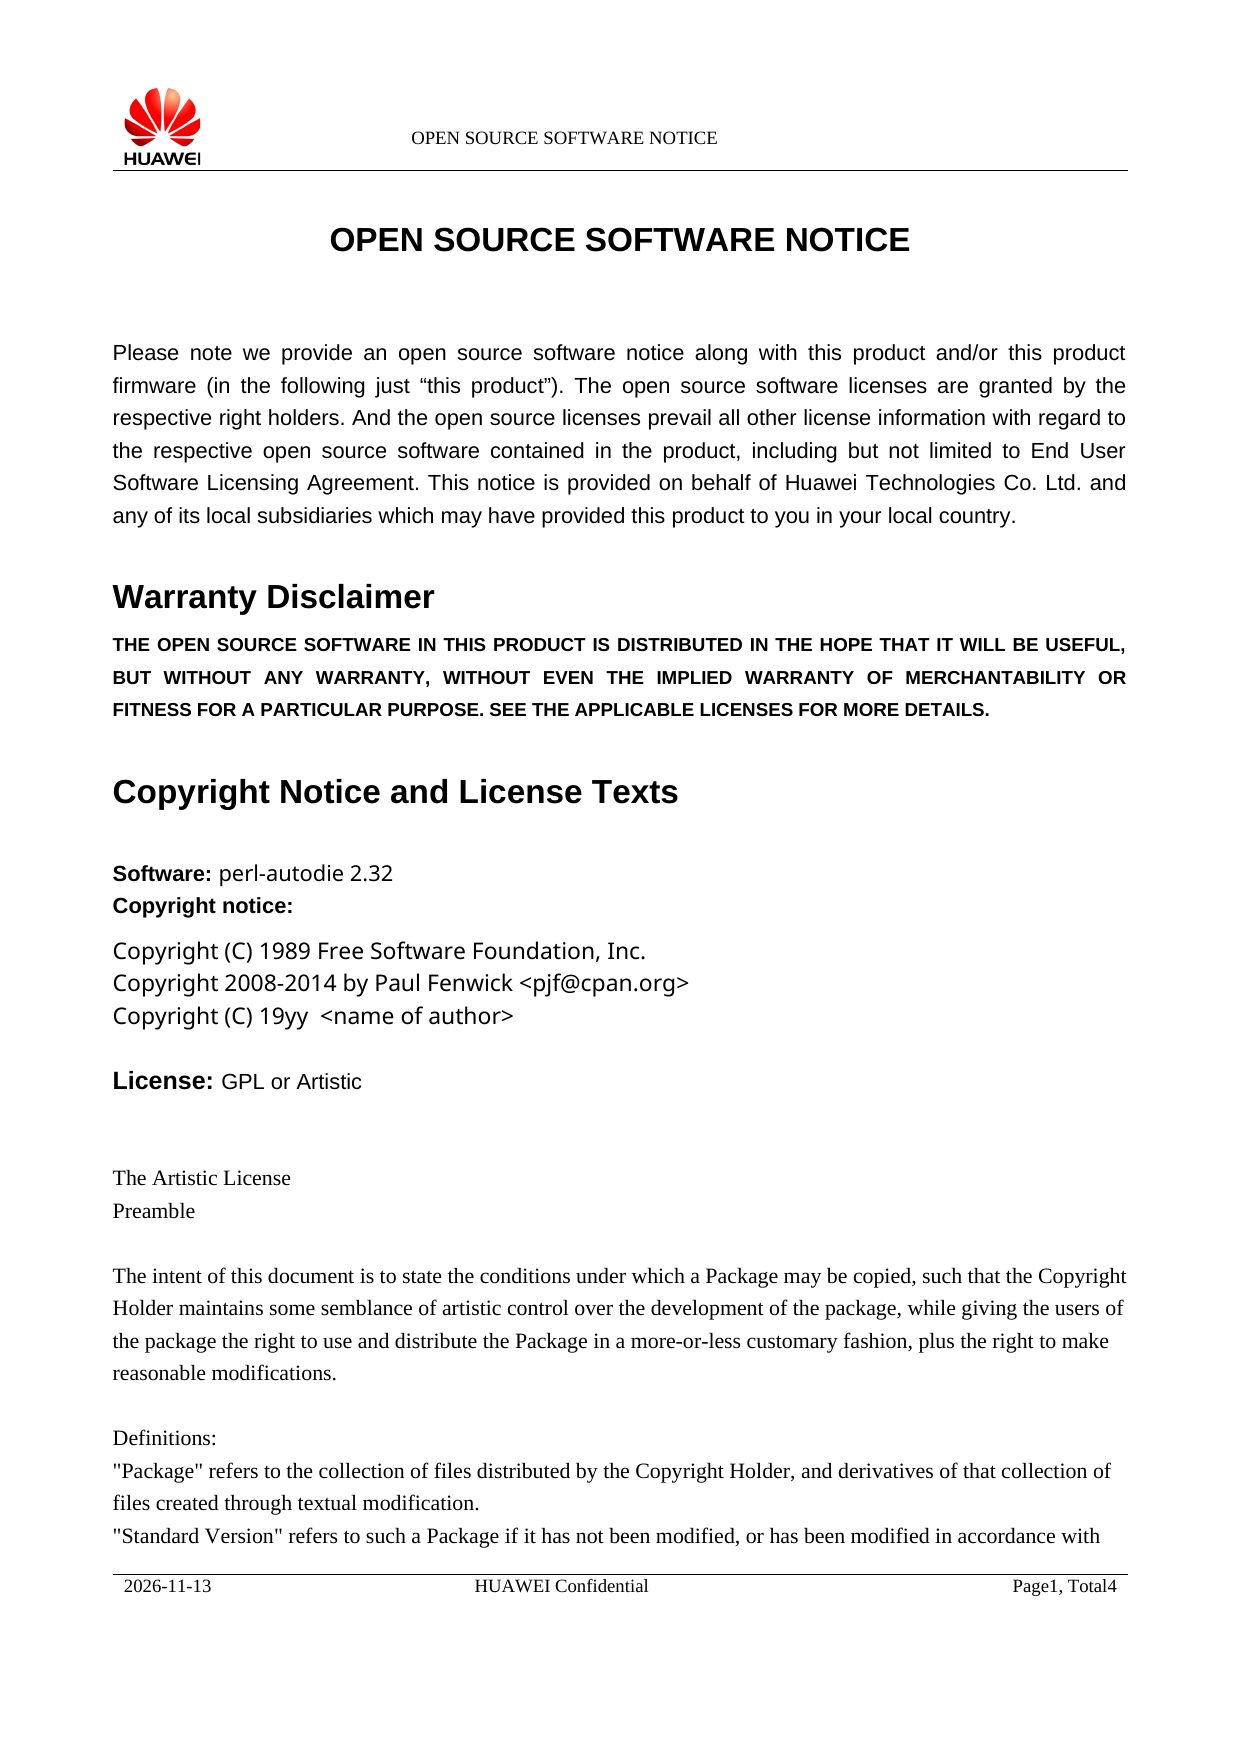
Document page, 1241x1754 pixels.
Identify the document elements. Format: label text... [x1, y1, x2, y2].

text Copyright (C) 1989 Free Software Foundation, Inc. Copyright 2008-2014 by Paul Fenwick <pjf@cpan.org> Copyright (C) 19yy <name of author> [112, 934, 1128, 1064]
text License: GPL or Artistic [112, 1064, 1128, 1096]
text Please note we provide an open source software notice along with this product and/or this product firmware (in the following just “this product”). The open source software licenses are granted by the respective right holders. And the open source licenses prevail all other license information with regard to the respective open source software contained in the product, including but not limited to End User Software Licensing Agreement. This notice is provided on behalf of Huawei Technologies Co. Ltd. and any of its local subsidiaries which may have provided this product to you in your local country. [112, 336, 1128, 531]
text The open source software in this product is distributed in the hope that it will be useful, but WITHOUT ANY WARRANTY, without even the implied warranty of MERCHANTABILITY or FITNESS FOR A PARTICULAR PURPOSE. See the applicable licenses for more details. [112, 629, 1128, 726]
title Software: perl-autodie 2.32 [112, 856, 1128, 889]
text Copyright notice: [112, 889, 1128, 921]
picture [124, 88, 201, 165]
text Copyright Notice and License Texts [112, 759, 1128, 824]
text OPEN SOURCE SOFTWARE NOTICE [112, 206, 1128, 271]
text Warranty Disclaimer [112, 564, 1128, 629]
